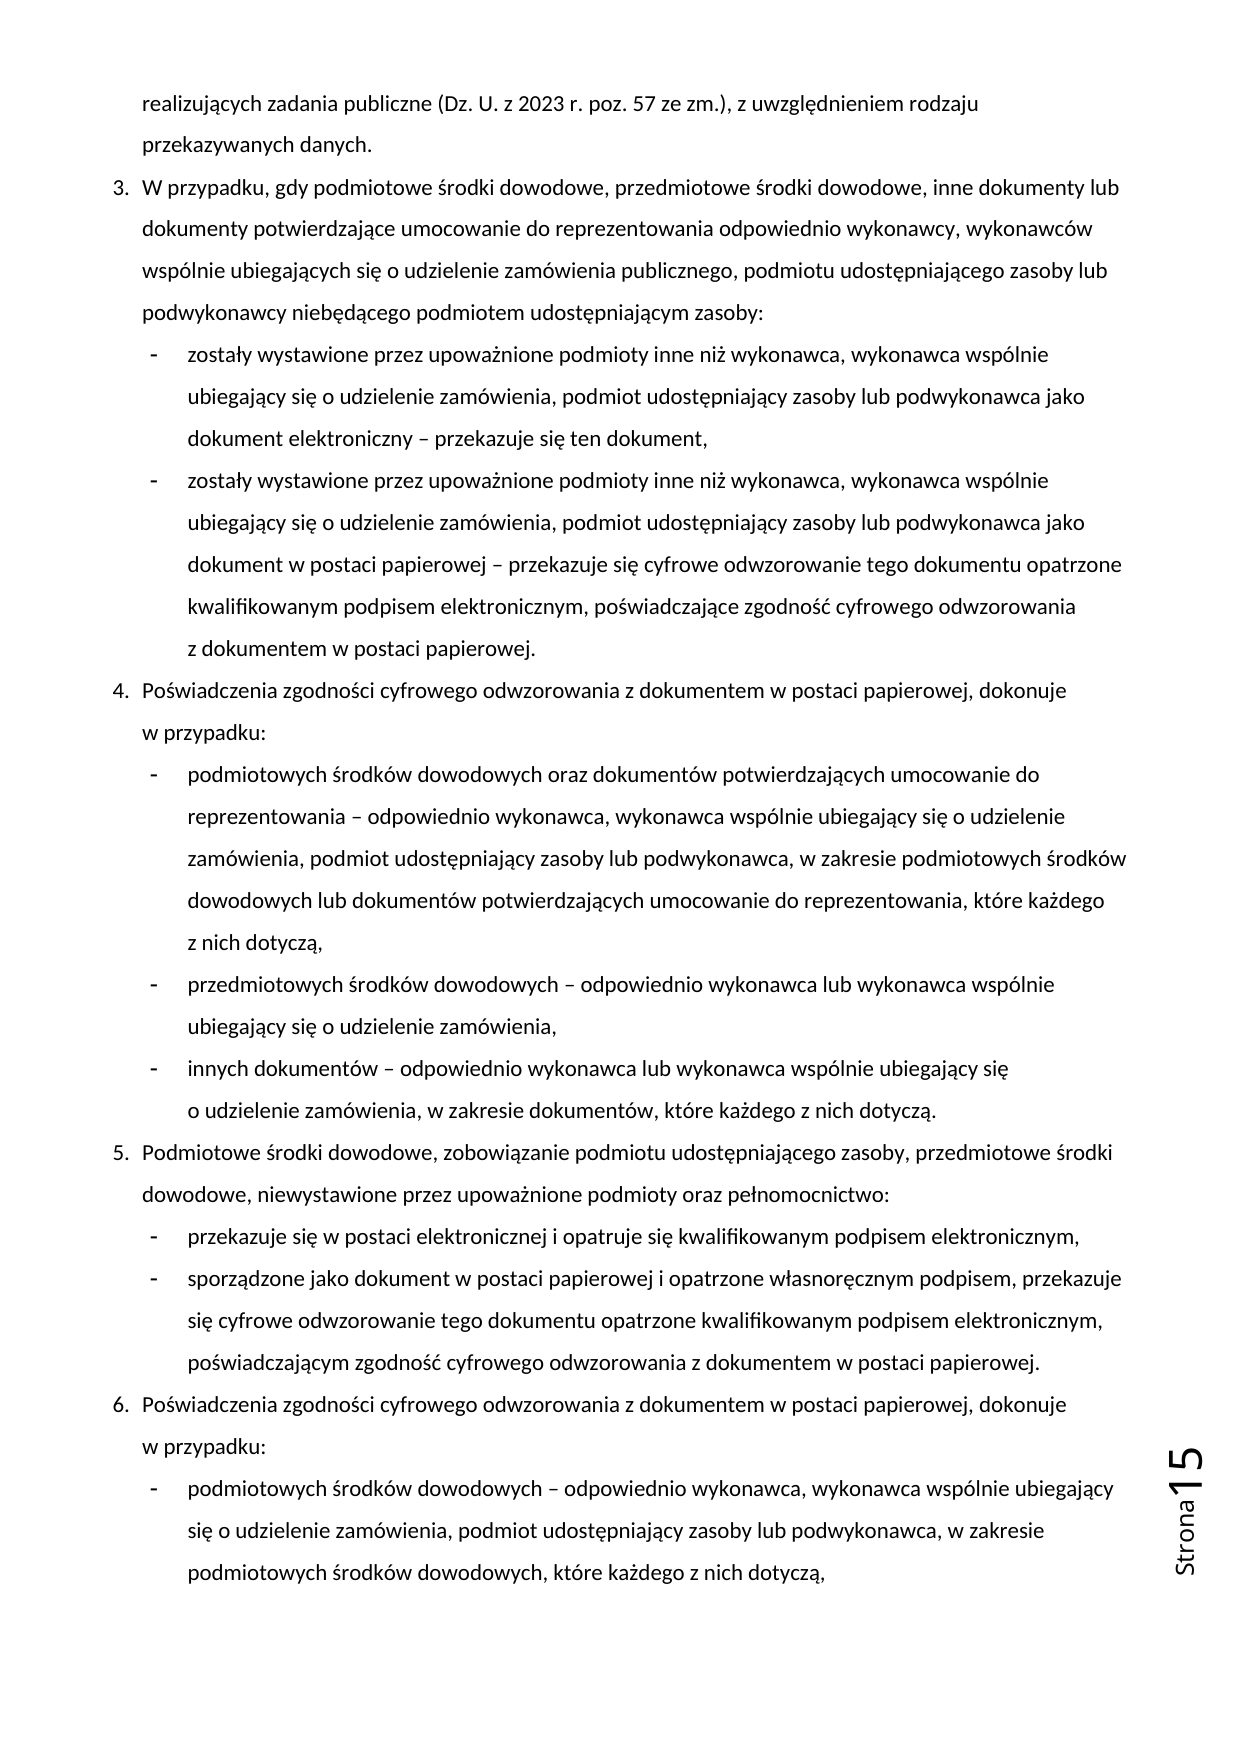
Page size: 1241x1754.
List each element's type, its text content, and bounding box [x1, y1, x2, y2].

list zostały wystawione przez upoważnione podmioty inne niż wykonawca, wykonawca wspólnie ubiegający się o udzielenie zamówienia, podmiot udostępniający zasoby lub podwykonawca jako dokument w postaci papierowej – przekazuje się cyfrowe odwzorowanie tego dokumentu opatrzone kwalifikowanym podpisem elektronicznym, poświadczające zgodność cyfrowego odwzorowania z dokumentem w postaci papierowej. [150, 466, 1128, 662]
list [112, 89, 1128, 159]
list Poświadczenia zgodności cyfrowego odwzorowania z dokumentem w postaci papierowej, dokonuje w przypadku: [112, 676, 1128, 746]
list przedmiotowych środków dowodowych – odpowiednio wykonawca lub wykonawca wspólnie ubiegający się o udzielenie zamówienia, [150, 970, 1128, 1040]
list zostały wystawione przez upoważnione podmioty inne niż wykonawca, wykonawca wspólnie ubiegający się o udzielenie zamówienia, podmiot udostępniający zasoby lub podwykonawca jako dokument elektroniczny – przekazuje się ten dokument, [150, 341, 1128, 452]
list Podmiotowe środki dowodowe, zobowiązanie podmiotu udostępniającego zasoby, przedmiotowe środki dowodowe, niewystawione przez upoważnione podmioty oraz pełnomocnictwo: [112, 1138, 1128, 1208]
list podmiotowych środków dowodowych oraz dokumentów potwierdzających umocowanie do reprezentowania – odpowiednio wykonawca, wykonawca wspólnie ubiegający się o udzielenie zamówienia, podmiot udostępniający zasoby lub podwykonawca, w zakresie podmiotowych środków dowodowych lub dokumentów potwierdzających umocowanie do reprezentowania, które każdego z nich dotyczą, [150, 760, 1128, 956]
list sporządzone jako dokument w postaci papierowej i opatrzone własnoręcznym podpisem, przekazuje się cyfrowe odwzorowanie tego dokumentu opatrzone kwalifikowanym podpisem elektronicznym, poświadczającym zgodność cyfrowego odwzorowania z dokumentem w postaci papierowej. [150, 1264, 1128, 1376]
list innych dokumentów – odpowiednio wykonawca lub wykonawca wspólnie ubiegający się o udzielenie zamówienia, w zakresie dokumentów, które każdego z nich dotyczą. [150, 1054, 1128, 1124]
list przekazuje się w postaci elektronicznej i opatruje się kwalifikowanym podpisem elektronicznym, [150, 1222, 1128, 1250]
list W przypadku, gdy podmiotowe środki dowodowe, przedmiotowe środki dowodowe, inne dokumenty lub dokumenty potwierdzające umocowanie do reprezentowania odpowiednio wykonawcy, wykonawców wspólnie ubiegających się o udzielenie zamówienia publicznego, podmiotu udostępniającego zasoby lub podwykonawcy niebędącego podmiotem udostępniającym zasoby: [112, 173, 1128, 327]
list podmiotowych środków dowodowych – odpowiednio wykonawca, wykonawca wspólnie ubiegający się o udzielenie zamówienia, podmiot udostępniający zasoby lub podwykonawca, w zakresie podmiotowych środków dowodowych, które każdego z nich dotyczą, [150, 1474, 1128, 1586]
list Poświadczenia zgodności cyfrowego odwzorowania z dokumentem w postaci papierowej, dokonuje w przypadku: [112, 1390, 1128, 1460]
